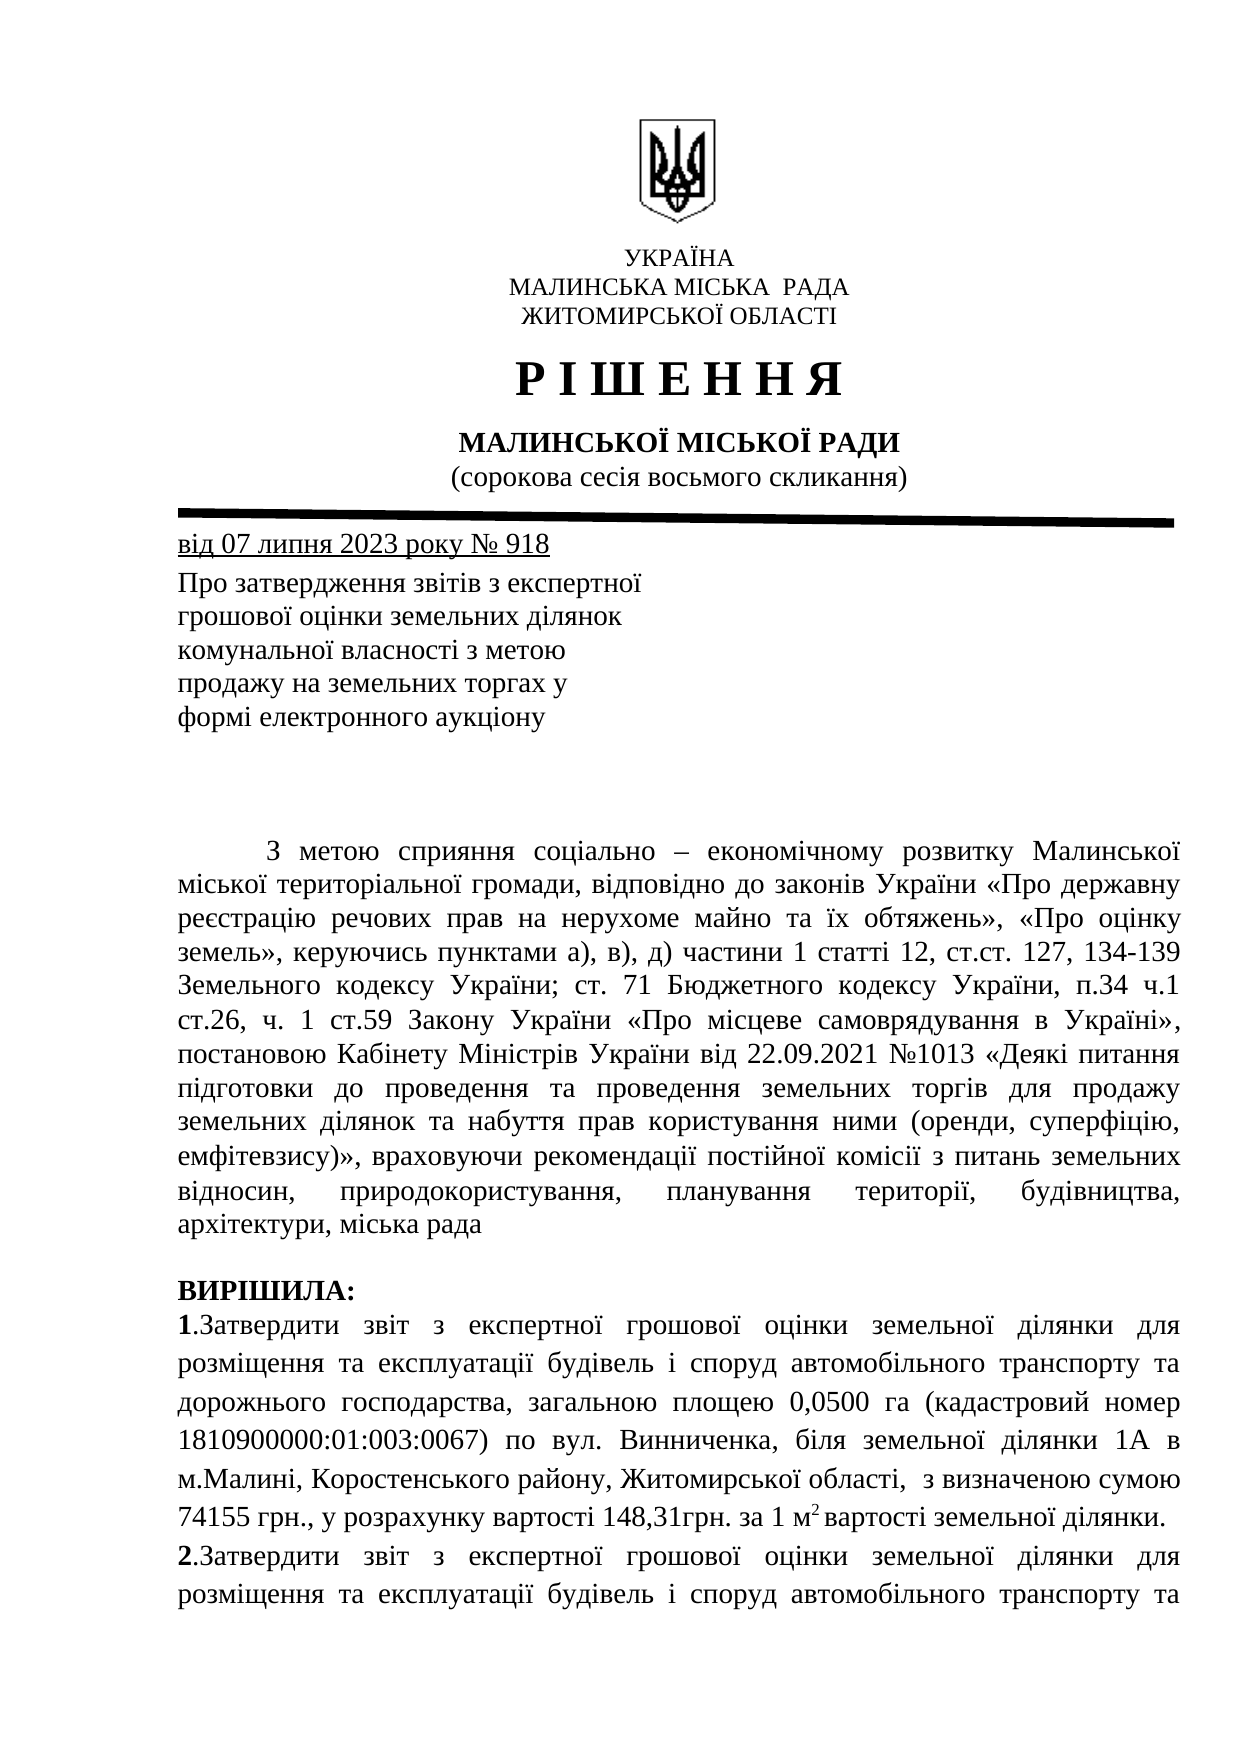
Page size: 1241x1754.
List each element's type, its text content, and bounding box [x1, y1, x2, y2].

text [177, 1538, 1181, 1610]
text ВИРІШИЛА: [177, 1273, 1181, 1307]
text Р І Ш Е Н Н я [177, 349, 1181, 406]
text формі електронного аукціону [177, 699, 1181, 732]
text Про затвердження звітів з експертної [177, 565, 1181, 598]
text МАЛИНСЬКА МІСЬКА РАДА [177, 272, 1181, 301]
text продажу на земельних торгах у [177, 665, 1181, 699]
text З метою сприяння соціально – економічному розвитку Малинської міської територіальної громади, відповідно до законів України «Про державну реєстрацію речових прав на нерухоме майно та їх обтяжень», «Про оцінку земель», керуючись пунктами а), в), д) частини 1 статті 12, ст.ст. 127, 134-139 Земельного кодексу України; ст. 71 Бюджетного кодексу України, п.34 ч.1 ст.26, ч. 1 ст.59 Закону України «Про місцеве самоврядування в Україні», постановою Кабінету Міністрів України від 22.09.2021 №1013 «Деякі питання підготовки до проведення та проведення земельних торгів для продажу земельних ділянок та набуття прав користування ними (оренди, суперфіцію, емфітевзису)», враховуючи рекомендації постійної комісії з питань земельних відносин, природокористування, планування території, будівництва, архітектури, міська рада [177, 833, 1181, 1240]
text 1.Затвердити звіт з експертної грошової оцінки земельної ділянки для розміщення та експлуатації будівель і споруд автомобільного транспорту та дорожнього господарства, загальною площею 0,0500 га (кадастровий номер 1810900000:01:003:0067) по вул. Винниченка, біля земельної ділянки 1А в м.Малині, Коростенського району, Житомирської області, з визначеною сумою 74155 грн., у розрахунку вартості 148,31грн. за 1 м2 вартості земельної ділянки. [177, 1307, 1181, 1533]
text грошової оцінки земельних ділянок [177, 598, 1181, 632]
picture [633, 118, 721, 225]
text від 07 липня 2023 року № 918 [177, 526, 1181, 560]
text (сорокова сесія восьмого скликання) [177, 459, 1181, 493]
text УКРАЇНА [177, 243, 1181, 272]
text малинської МІСЬКОЇ ради [177, 426, 1181, 459]
text комунальної власності з метою [177, 632, 1181, 665]
text ЖИТОМИРСЬКОЇ ОБЛАСТІ [177, 301, 1181, 330]
